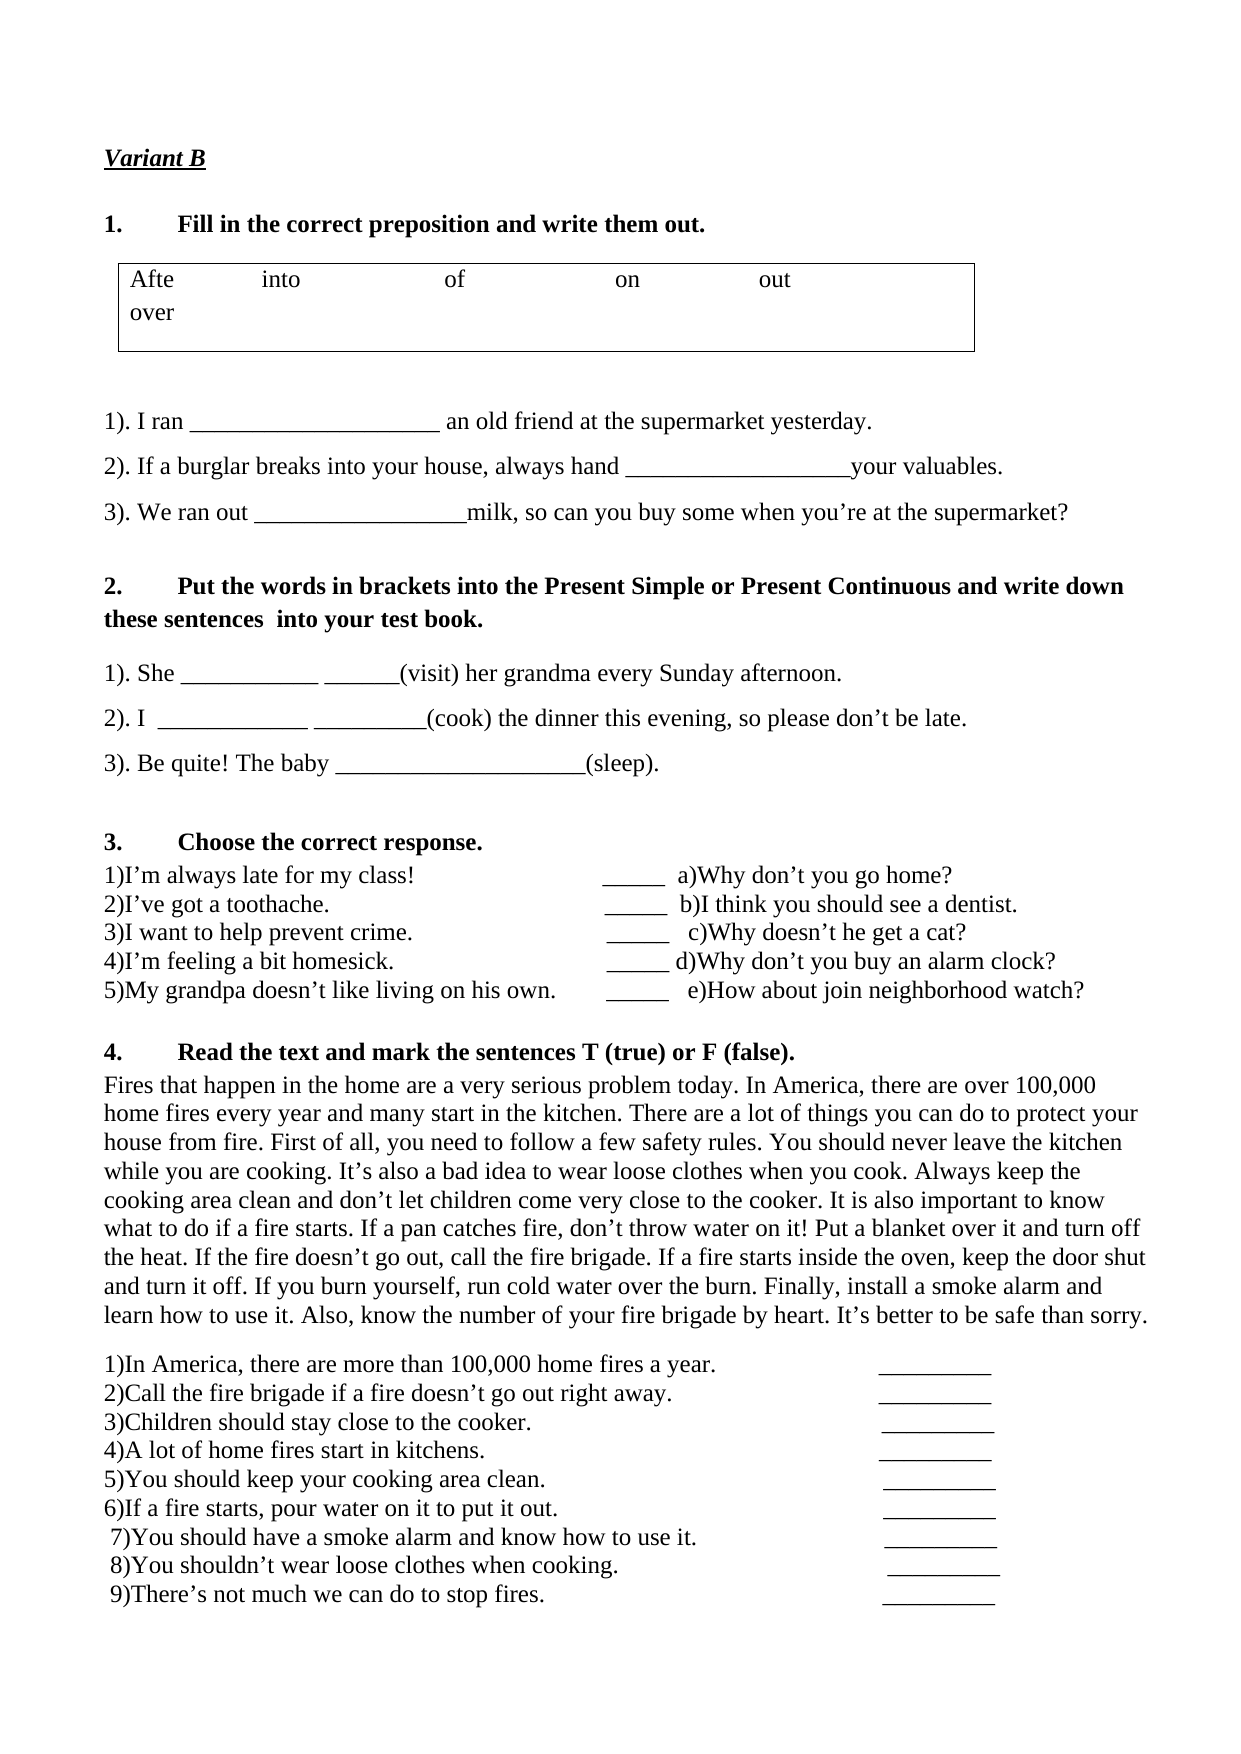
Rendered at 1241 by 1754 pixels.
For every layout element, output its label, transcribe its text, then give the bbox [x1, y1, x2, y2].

text 4)A lot of home fires start in kitchens. _________ [103, 1436, 1152, 1464]
list Put the words in brackets into the Present Simple or Present Continuous and write down these sentences into your test book. [103, 571, 1152, 632]
list 1)I’m always late for my class! _____ a)Why don’t you go home? [103, 860, 1152, 889]
text 1). I ran ____________________ an old friend at the supermarket yesterday. [103, 406, 1152, 434]
text 1). She ___________ ______(visit) her grandma every Sunday afternoon. [103, 658, 1152, 686]
text 8)You shouldn’t wear loose clothes when cooking. _________ [103, 1551, 1152, 1579]
list 4)I’m feeling a bit homesick. _____ d)Why don’t you buy an alarm clock? [103, 946, 1152, 975]
text 9)There’s not much we can do to stop fires. _________ [103, 1579, 1152, 1608]
text 2). I ____________ _________(cook) the dinner this evening, so please don’t be late. [103, 703, 1152, 732]
text 2)Call the fire brigade if a fire doesn’t go out right away. _________ [103, 1378, 1152, 1407]
list Fires that happen in the home are a very serious problem today. In America, there are over 100,000 home fires every year and many start in the kitchen. There are a lot of things you can do to protect your house from fire. First of all, you need to follow a few safety rules. You should never leave the kitchen while you are cooking. It’s also a bad idea to wear loose clothes when you cook. Always keep the cooking area clean and don’t let children come very close to the cooker. It is also important to know what to do if a fire starts. If a pan catches fire, don’t throw water on it! Put a blanket over it and turn off the heat. If the fire doesn’t go out, call the fire brigade. If a fire starts inside the oven, keep the door shut and turn it off. If you burn yourself, run cold water over the burn. Finally, install a smoke alarm and learn how to use it. Also, know the number of your fire brigade by heart. It’s better to be safe than sorry. [103, 1070, 1152, 1328]
text 3)Children should stay close to the cooker. _________ [103, 1407, 1152, 1436]
list 5)My grandpa doesn’t like living on his own. _____ e)How about join neighborhood watch? [103, 975, 1152, 1004]
text 6)If a fire starts, pour water on it to put it out. _________ [103, 1493, 1152, 1522]
table_header Afte into of on out over [119, 264, 974, 351]
list Variant B [103, 143, 1152, 172]
text 5)You should keep your cooking area clean. _________ [103, 1464, 1152, 1493]
list Read the text and mark the sentences T (true) or F (false). [103, 1037, 1152, 1065]
list 2)I’ve got a toothache. _____ b)I think you should see a dentist. [103, 889, 1152, 917]
list Choose the correct response. [103, 827, 1152, 856]
text 1)In America, there are more than 100,000 home fires a year. _________ [103, 1349, 1152, 1378]
text 3). We ran out _________________milk, so can you buy some when you’re at the supermarket? [103, 497, 1152, 525]
text 3). Be quite! The baby ____________________(sleep). [103, 748, 1152, 777]
text 7)You should have a smoke alarm and know how to use it. _________ [103, 1522, 1152, 1551]
text 2). If a burglar breaks into your house, always hand __________________your valuables. [103, 451, 1152, 480]
list Fill in the correct preposition and write them out. [103, 209, 1152, 238]
list 3)I want to help prevent crime. _____ c)Why doesn’t he get a cat? [103, 917, 1152, 946]
